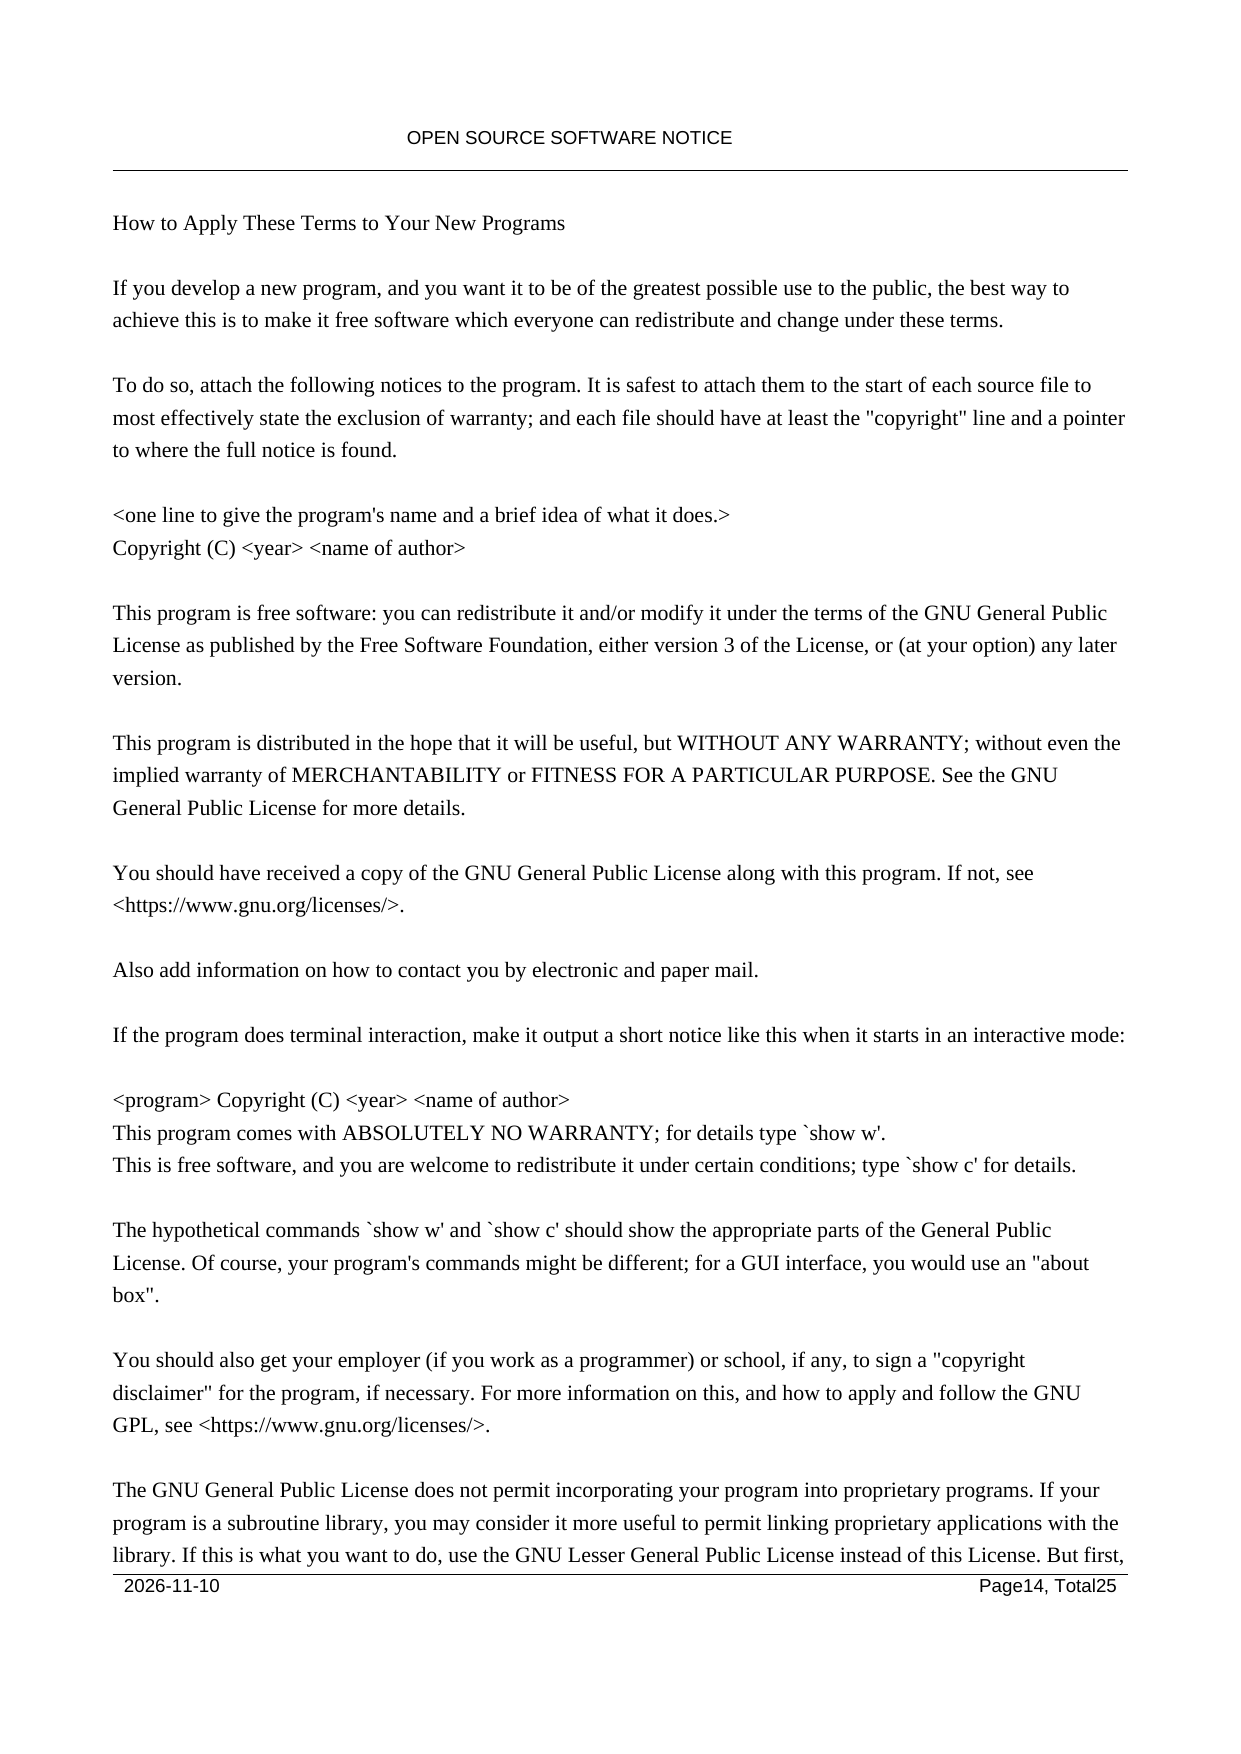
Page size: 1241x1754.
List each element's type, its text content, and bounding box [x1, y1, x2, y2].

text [112, 1474, 1128, 1571]
text If you develop a new program, and you want it to be of the greatest possible use to the public, the best way to achieve this is to make it free software which everyone can redistribute and change under these terms. [112, 271, 1128, 336]
text This program is free software: you can redistribute it and/or modify it under the terms of the GNU General Public License as published by the Free Software Foundation, either version 3 of the License, or (at your option) any later version. [112, 596, 1128, 694]
text You should have received a copy of the GNU General Public License along with this program. If not, see <https://www.gnu.org/licenses/>. [112, 856, 1128, 921]
text You should also get your employer (if you work as a programmer) or school, if any, to sign a "copyright disclaimer" for the program, if necessary. For more information on this, and how to apply and follow the GNU GPL, see <https://www.gnu.org/licenses/>. [112, 1344, 1128, 1441]
text Also add information on how to contact you by electronic and paper mail. [112, 954, 1128, 986]
text This is free software, and you are welcome to redistribute it under certain conditions; type `show c' for details. [112, 1149, 1128, 1181]
text This program is distributed in the hope that it will be useful, but WITHOUT ANY WARRANTY; without even the implied warranty of MERCHANTABILITY or FITNESS FOR A PARTICULAR PURPOSE. See the GNU General Public License for more details. [112, 726, 1128, 824]
text How to Apply These Terms to Your New Programs [112, 206, 1128, 239]
text This program comes with ABSOLUTELY NO WARRANTY; for details type `show w'. [112, 1116, 1128, 1149]
text The hypothetical commands `show w' and `show c' should show the appropriate parts of the General Public License. Of course, your program's commands might be different; for a GUI interface, you would use an "about box". [112, 1214, 1128, 1311]
text To do so, attach the following notices to the program. It is safest to attach them to the start of each source file to most effectively state the exclusion of warranty; and each file should have at least the "copyright" line and a pointer to where the full notice is found. [112, 369, 1128, 466]
text <program> Copyright (C) <year> <name of author> [112, 1084, 1128, 1116]
text If the program does terminal interaction, make it output a short notice like this when it starts in an interactive mode: [112, 1019, 1128, 1051]
text Copyright (C) <year> <name of author> [112, 531, 1128, 564]
text <one line to give the program's name and a brief idea of what it does.> [112, 499, 1128, 531]
